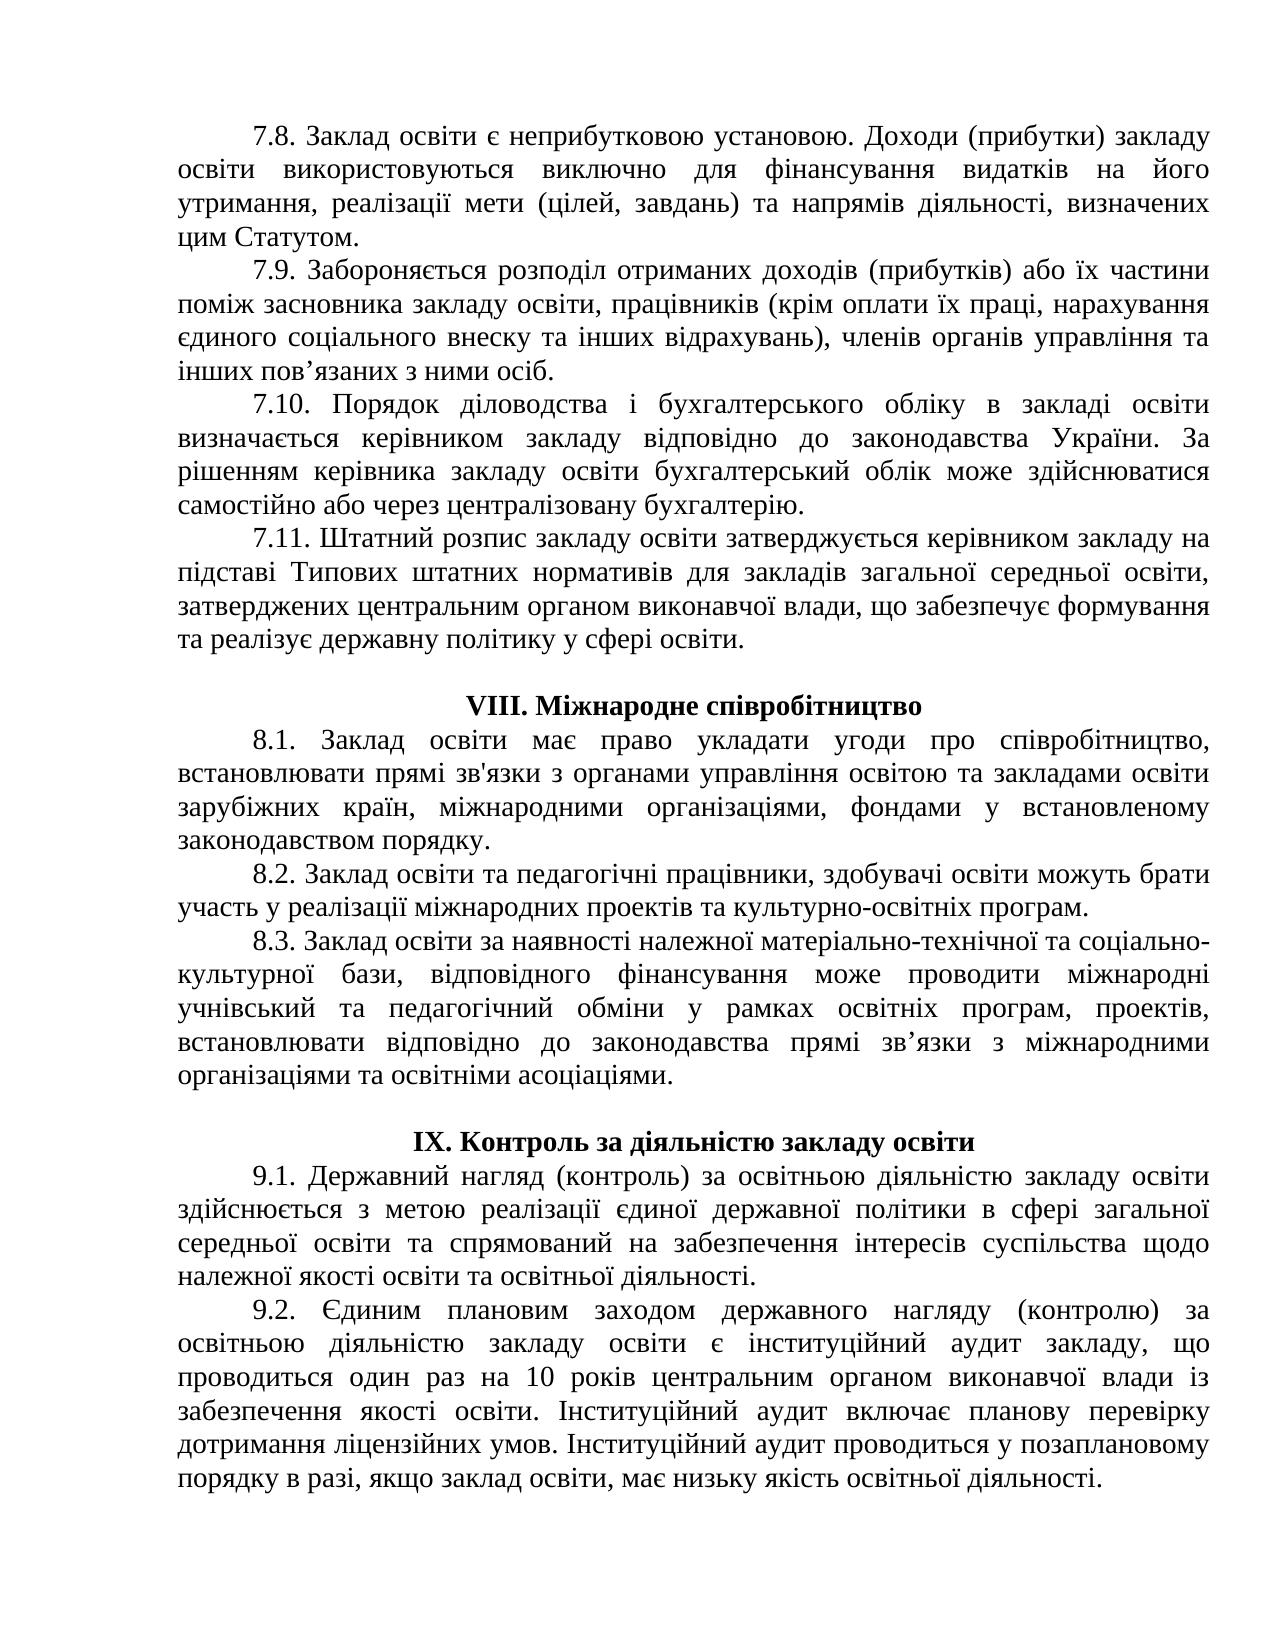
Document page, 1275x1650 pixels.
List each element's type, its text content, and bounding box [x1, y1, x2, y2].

text 8.3. Заклад освіти за наявності належної матеріально-технічної та соціально-культурної бази, відповідного фінансування може проводити міжнародні учнівський та педагогічний обміни у рамках освітніх програм, проектів, встановлювати відповідно до законодавства прямі зв’язки з міжнародними організаціями та освітніми асоціаціями. [177, 923, 1211, 1091]
text 7.8. Заклад освіти є неприбутковою установою. Доходи (прибутки) закладу освіти використовуються виключно для фінансування видатків на його утримання, реалізації мети (цілей, завдань) та напрямів діяльності, визначених цим Статутом. [177, 118, 1211, 252]
text 9.2. Єдиним плановим заходом державного нагляду (контролю) за освітньою діяльністю закладу освіти є інституційний аудит закладу, що проводиться один раз на 10 років центральним органом виконавчої влади із забезпечення якості освіти. Інституційний аудит включає планову перевірку дотримання ліцензійних умов. Інституційний аудит проводиться у позаплановому порядку в разі, якщо заклад освіти, має низьку якість освітньої діяльності. [177, 1292, 1211, 1493]
text 9.1. Державний нагляд (контроль) за освітньою діяльністю закладу освіти здійснюється з метою реалізації єдиної державної політики в сфері загальної середньої освіти та спрямований на забезпечення інтересів суспільства щодо належної якості освіти та освітньої діяльності. [177, 1158, 1211, 1292]
text 8.1. Заклад освіти має право укладати угоди про співробітництво, встановлювати прямі зв'язки з органами управління освітою та закладами освіти зарубіжних країн, міжнародними організаціями, фондами у встановленому законодавством порядку. [177, 722, 1211, 856]
text ІХ. Контроль за діяльністю закладу освіти [177, 1124, 1211, 1158]
text 8.2. Заклад освіти та педагогічні працівники, здобувачі освіти можуть брати участь у реалізації міжнародних проектів та культурно-освітніх програм. [177, 856, 1211, 923]
text 7.11. Штатний розпис закладу освіти затверджується керівником закладу на підставі Типових штатних нормативів для закладів загальної середньої освіти, затверджених центральним органом виконавчої влади, що забезпечує формування та реалізує державну політику у сфері освіти. [177, 521, 1211, 655]
text 7.9. Забороняється розподіл отриманих доходів (прибутків) або їх частини поміж засновника закладу освіти, працівників (крім оплати їх праці, нарахування єдиного соціального внеску та інших відрахувань), членів органів управління та інших пов’язаних з ними осіб. [177, 252, 1211, 386]
text VІІІ. Міжнародне співробітництво [177, 688, 1211, 722]
text 7.10. Порядок діловодства і бухгалтерського обліку в закладі освіти визначається керівником закладу відповідно до законодавства України. За рішенням керівника закладу освіти бухгалтерський облік може здійснюватися самостійно або через централізовану бухгалтерію. [177, 386, 1211, 521]
